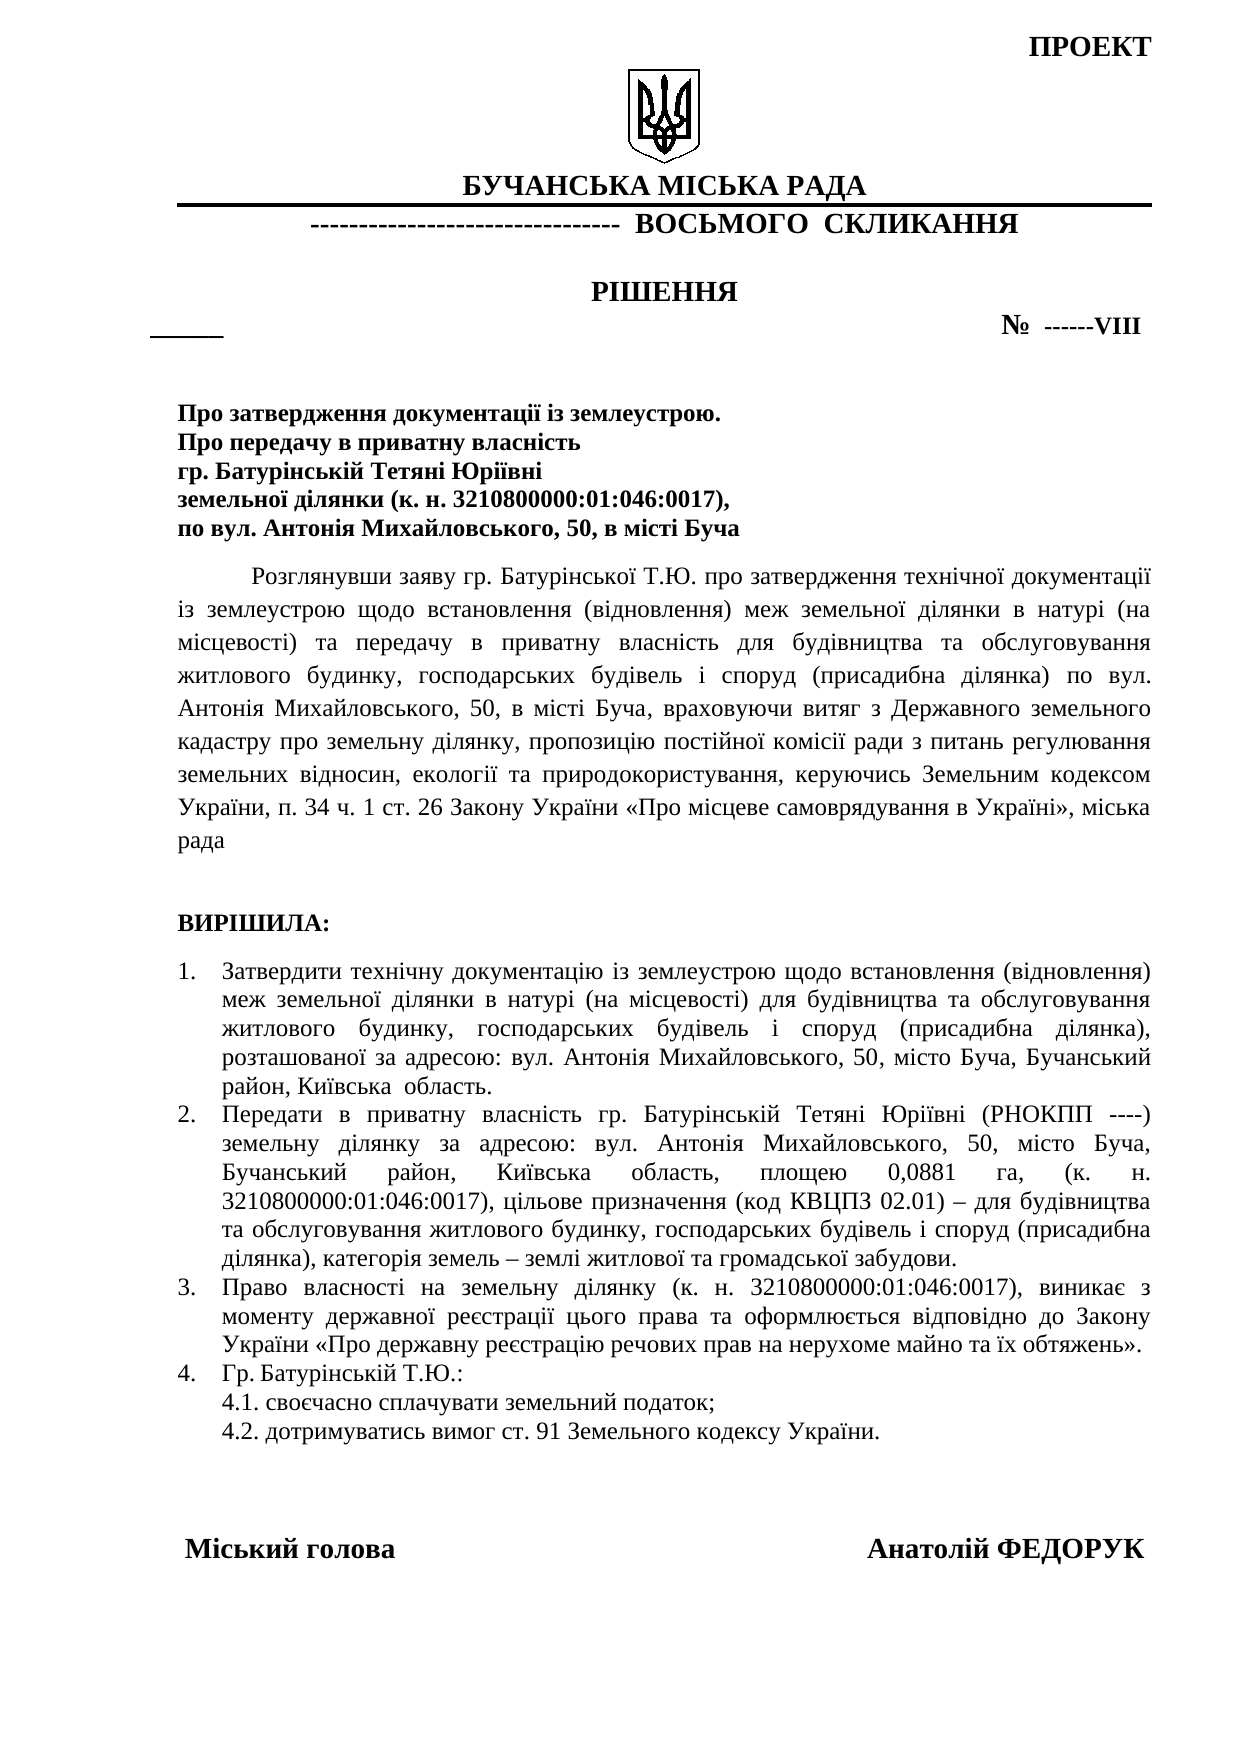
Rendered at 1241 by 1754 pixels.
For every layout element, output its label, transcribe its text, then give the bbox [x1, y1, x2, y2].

text ВИРІШИЛА: [177, 908, 1152, 937]
text БУЧАНСЬКА МІСЬКА РАДА [177, 168, 1152, 203]
list Право власності на земельну ділянку (к. н. 3210800000:01:046:0017), виникає з моменту державної реєстрації цього права та оформлюється відповідно до Закону України «Про державну реєстрацію речових прав на нерухоме майно та їх обтяжень». [177, 1272, 1152, 1358]
text 4.1. своєчасно сплачувати земельний податок; [222, 1387, 1152, 1416]
text по вул. Антонія Михайловського, 50, в місті Буча [177, 513, 1152, 542]
text Розглянувши заяву гр. Батурінської Т.Ю. про затвердження технічної документації із землеустрою щодо встановлення (відновлення) меж земельної ділянки в натурі (на місцевості) та передачу в приватну власність для будівництва та обслуговування житлового будинку, господарських будівель і споруд (присадибна ділянка) по вул. Антонія Михайловського, 50, в місті Буча, враховуючи витяг з Державного земельного кадастру про земельну ділянку, пропозицію постійної комісії ради з питань регулювання земельних відносин, екології та природокористування, керуючись Земельним кодексом України, п. 34 ч. 1 ст. 26 Закону України «Про місцеве самоврядування в Україні», міська рада [177, 561, 1152, 854]
text Міський голова Анатолій ФЕДОРУК [177, 1531, 1152, 1564]
list Передати в приватну власність гр. Батурінській Тетяні Юріївні (РНОКПП ----) земельну ділянку за адресою: вул. Антонія Михайловського, 50, місто Буча, Бучанський район, Київська область, площею 0,0881 га, (к. н. 3210800000:01:046:0017), цільове призначення (код КВЦПЗ 02.01) – для будівництва та обслуговування житлового будинку, господарських будівель і споруд (присадибна ділянка), категорія земель – землі житлової та громадської забудови. [177, 1099, 1152, 1272]
text -------------------------------- ВОСЬМОГО СКЛИКАННЯ [177, 207, 1152, 240]
text Про передачу в приватну власність [177, 427, 1152, 456]
text земельної ділянки (к. н. 3210800000:01:046:0017), [177, 484, 1152, 513]
text РІШЕННЯ [177, 274, 1152, 307]
text _____ № ------VIІІ [150, 307, 1152, 341]
text 4.2. дотримуватись вимог ст. 91 Земельного кодексу України. [222, 1416, 1152, 1444]
text 4. Гр. Батурінській Т.Ю.: [177, 1358, 1152, 1387]
text ПРОЕКТ [177, 29, 1152, 63]
text гр. Батурінській Тетяні Юріївні [177, 456, 1152, 484]
list Затвердити технічну документацію із землеустрою щодо встановлення (відновлення) меж земельної ділянки в натурі (на місцевості) для будівництва та обслуговування житлового будинку, господарських будівель і споруд (присадибна ділянка), розташованої за адресою: вул. Антонія Михайловського, 50, місто Буча, Бучанський район, Київська область. [177, 956, 1152, 1099]
text Про затвердження документації із землеустрою. [177, 398, 1152, 427]
